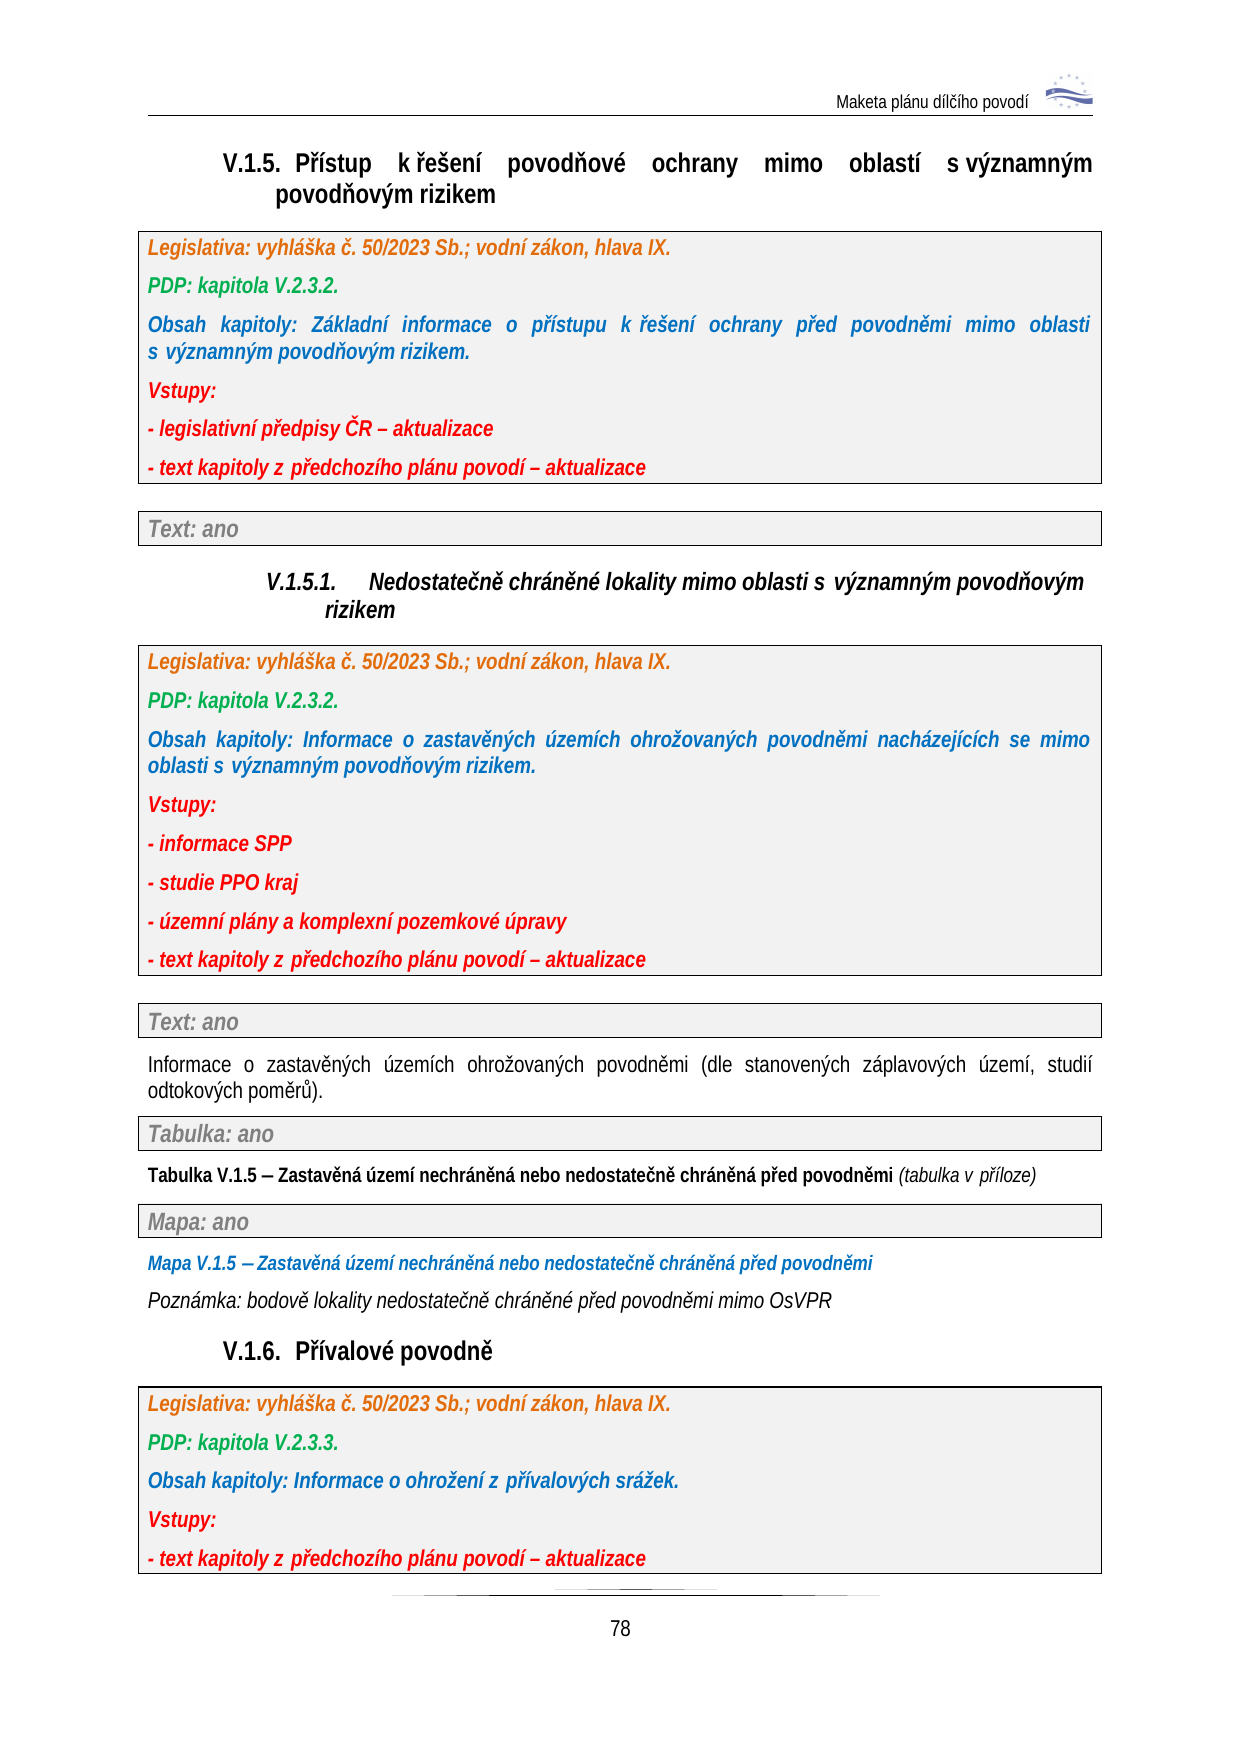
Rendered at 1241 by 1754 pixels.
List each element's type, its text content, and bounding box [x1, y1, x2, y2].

text Vstupy: [139, 788, 1101, 817]
text - legislativní předpisy ČR – aktualizace [139, 412, 1101, 442]
text Obsah kapitoly: Základní informace o přístupu k řešení ochrany před povodněmi mimo oblasti s významným povodňovým rizikem. [139, 308, 1101, 364]
text Přívalové povodně [223, 1334, 1093, 1366]
text - text kapitoly z předchozího plánu povodí – aktualizace [139, 1542, 1101, 1573]
text PDP: kapitola V.2.3.3. [139, 1425, 1101, 1455]
text Přístup k řešení povodňové ochrany mimo oblastí s významným povodňovým rizikem [223, 148, 1093, 210]
text - text kapitoly z předchozího plánu povodí – aktualizace [139, 451, 1101, 483]
text - informace SPP [139, 827, 1101, 856]
text Tabulka: ano [139, 1117, 1101, 1150]
text - studie PPO kraj [139, 866, 1101, 895]
text Mapa V.1.5 ‒ Zastavěná území nechráněná nebo nedostatečně chráněná před povodněmi [148, 1251, 1093, 1275]
text Vstupy: [139, 1503, 1101, 1532]
text Legislativa: vyhláška č. 50/2023 Sb.; vodní zákon, hlava IX. [139, 646, 1101, 674]
text Obsah kapitoly: Informace o ohrožení z přívalových srážek. [139, 1464, 1101, 1494]
text Nedostatečně chráněné lokality mimo oblasti s významným povodňovým rizikem [266, 567, 1093, 624]
text Tabulka V.1.5 ‒ Zastavěná území nechráněná nebo nedostatečně chráněná před povodněmi (tabulka v příloze) [148, 1163, 1093, 1187]
text Poznámka: bodově lokality nedostatečně chráněné před povodněmi mimo OsVPR [148, 1287, 1093, 1314]
text - text kapitoly z předchozího plánu povodí – aktualizace [139, 943, 1101, 975]
text - územní plány a komplexní pozemkové úpravy [139, 904, 1101, 934]
text Mapa: ano [139, 1205, 1101, 1237]
text PDP: kapitola V.2.3.2. [139, 269, 1101, 299]
text Text: ano [139, 512, 1101, 545]
text Vstupy: [139, 373, 1101, 403]
text Text: ano [139, 1004, 1101, 1037]
text Legislativa: vyhláška č. 50/2023 Sb.; vodní zákon, hlava IX. [139, 1388, 1101, 1416]
text Legislativa: vyhláška č. 50/2023 Sb.; vodní zákon, hlava IX. [139, 232, 1101, 260]
picture [1045, 73, 1093, 109]
text Obsah kapitoly: Informace o zastavěných územích ohrožovaných povodněmi nacházejících se mimo oblasti s významným povodňovým rizikem. [139, 723, 1101, 778]
text PDP: kapitola V.2.3.2. [139, 684, 1101, 713]
text Informace o zastavěných územích ohrožovaných povodněmi (dle stanovených záplavových území, studií odtokových poměrů). [148, 1051, 1093, 1103]
